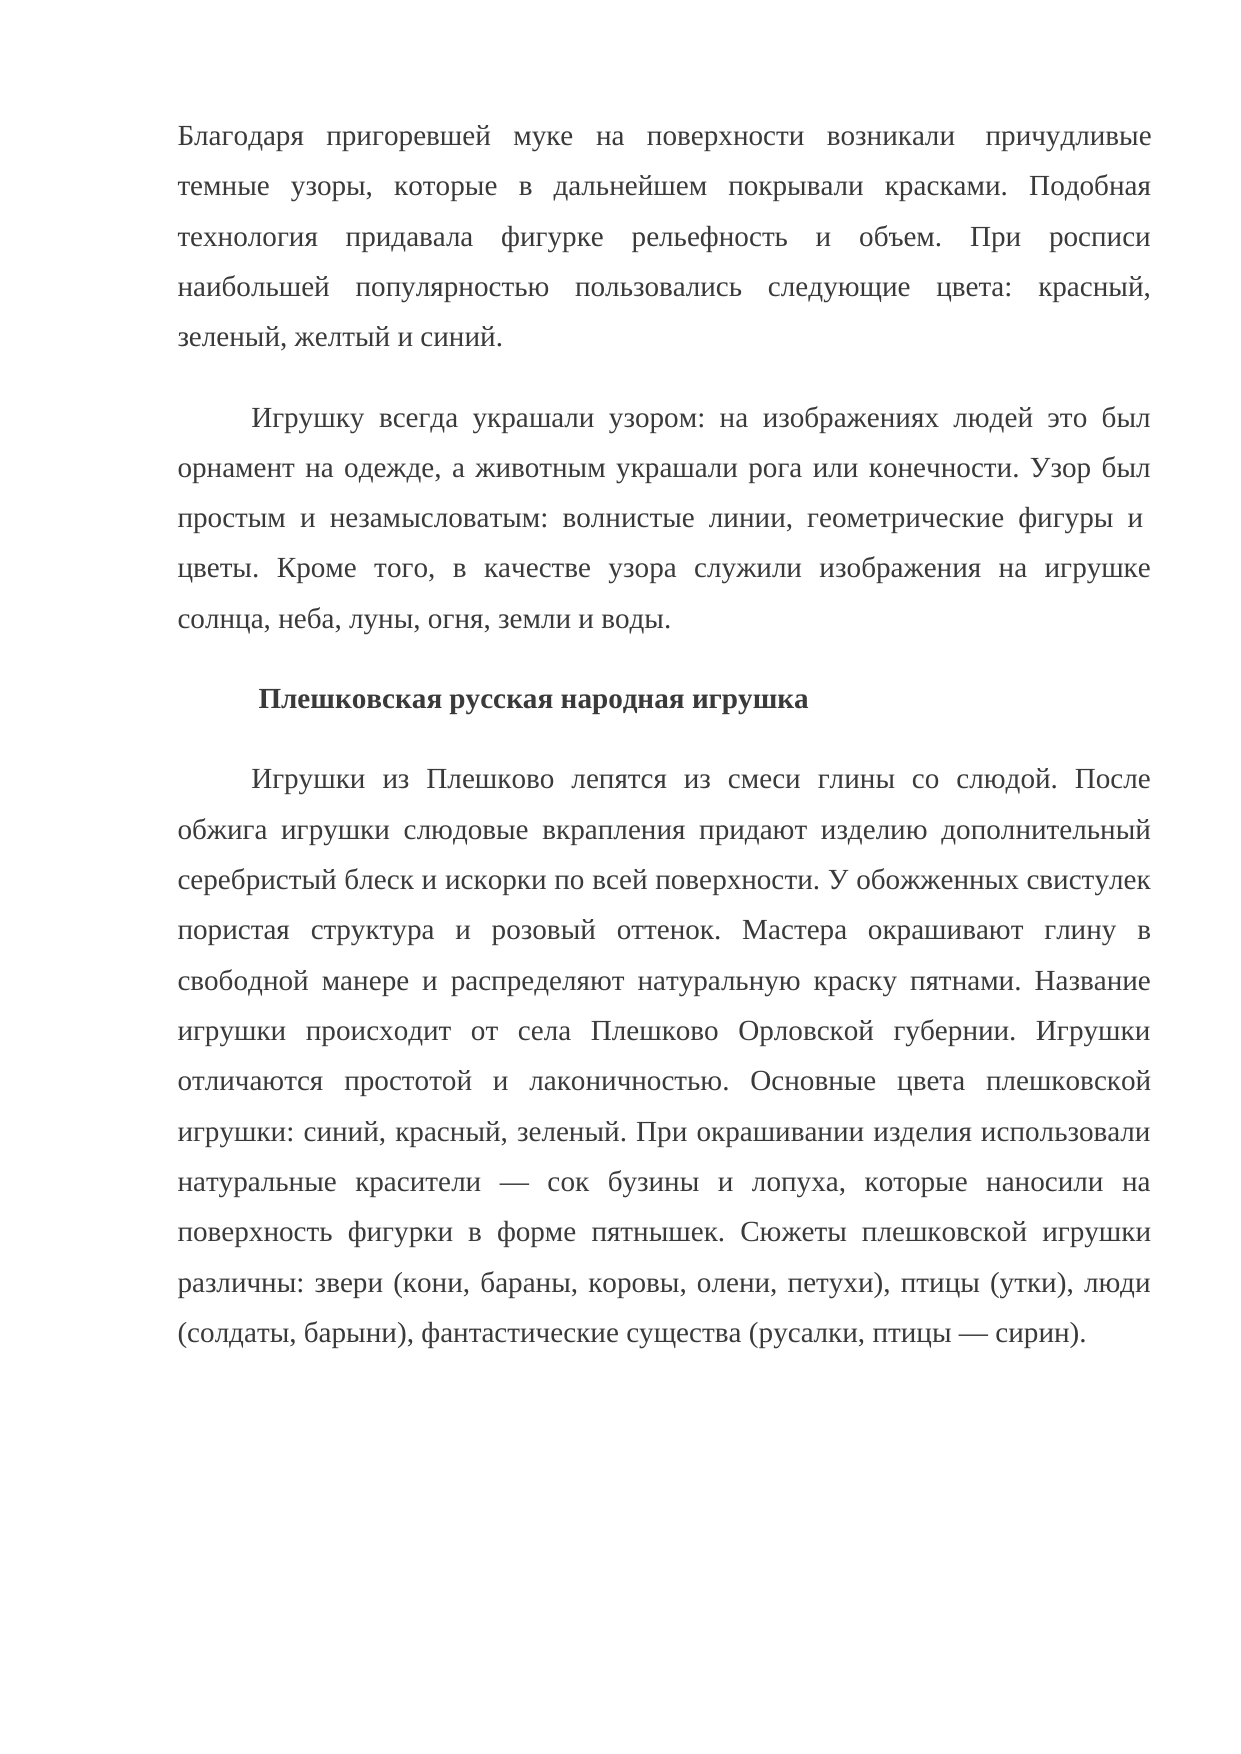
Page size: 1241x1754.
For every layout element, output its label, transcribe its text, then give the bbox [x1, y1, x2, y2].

text Плешковская русская народная игрушка [177, 681, 1152, 715]
text Игрушку всегда украшали узором: на изображениях людей это был орнамент на одежде, а животным украшали рога или конечности. Узор был простым и незамысловатым: волнистые линии, геометрические фигуры и цветы. Кроме того, в качестве узора служили изображения на игрушке солнца, неба, луны, огня, земли и воды. [177, 400, 1152, 634]
text Игрушки из Плешково лепятся из смеси глины со слюдой. После обжига игрушки слюдовые вкрапления придают изделию дополнительный серебристый блеск и искорки по всей поверхности. У обожженных свистулек пористая структура и розовый оттенок. Мастера окрашивают глину в свободной манере и распределяют натуральную краску пятнами. Название игрушки происходит от села Плешково Орловской губернии. Игрушки отличаются простотой и лаконичностью. Основные цвета плешковской игрушки: синий, красный, зеленый. При окрашивании изделия использовали натуральные красители — сок бузины и лопуха, которые наносили на поверхность фигурки в форме пятнышек. Сюжеты плешковской игрушки различны: звери (кони, бараны, коровы, олени, петухи), птицы (утки), люди (солдаты, барыни), фантастические существа (русалки, птицы — сирин). [177, 762, 1152, 1348]
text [177, 118, 1152, 353]
